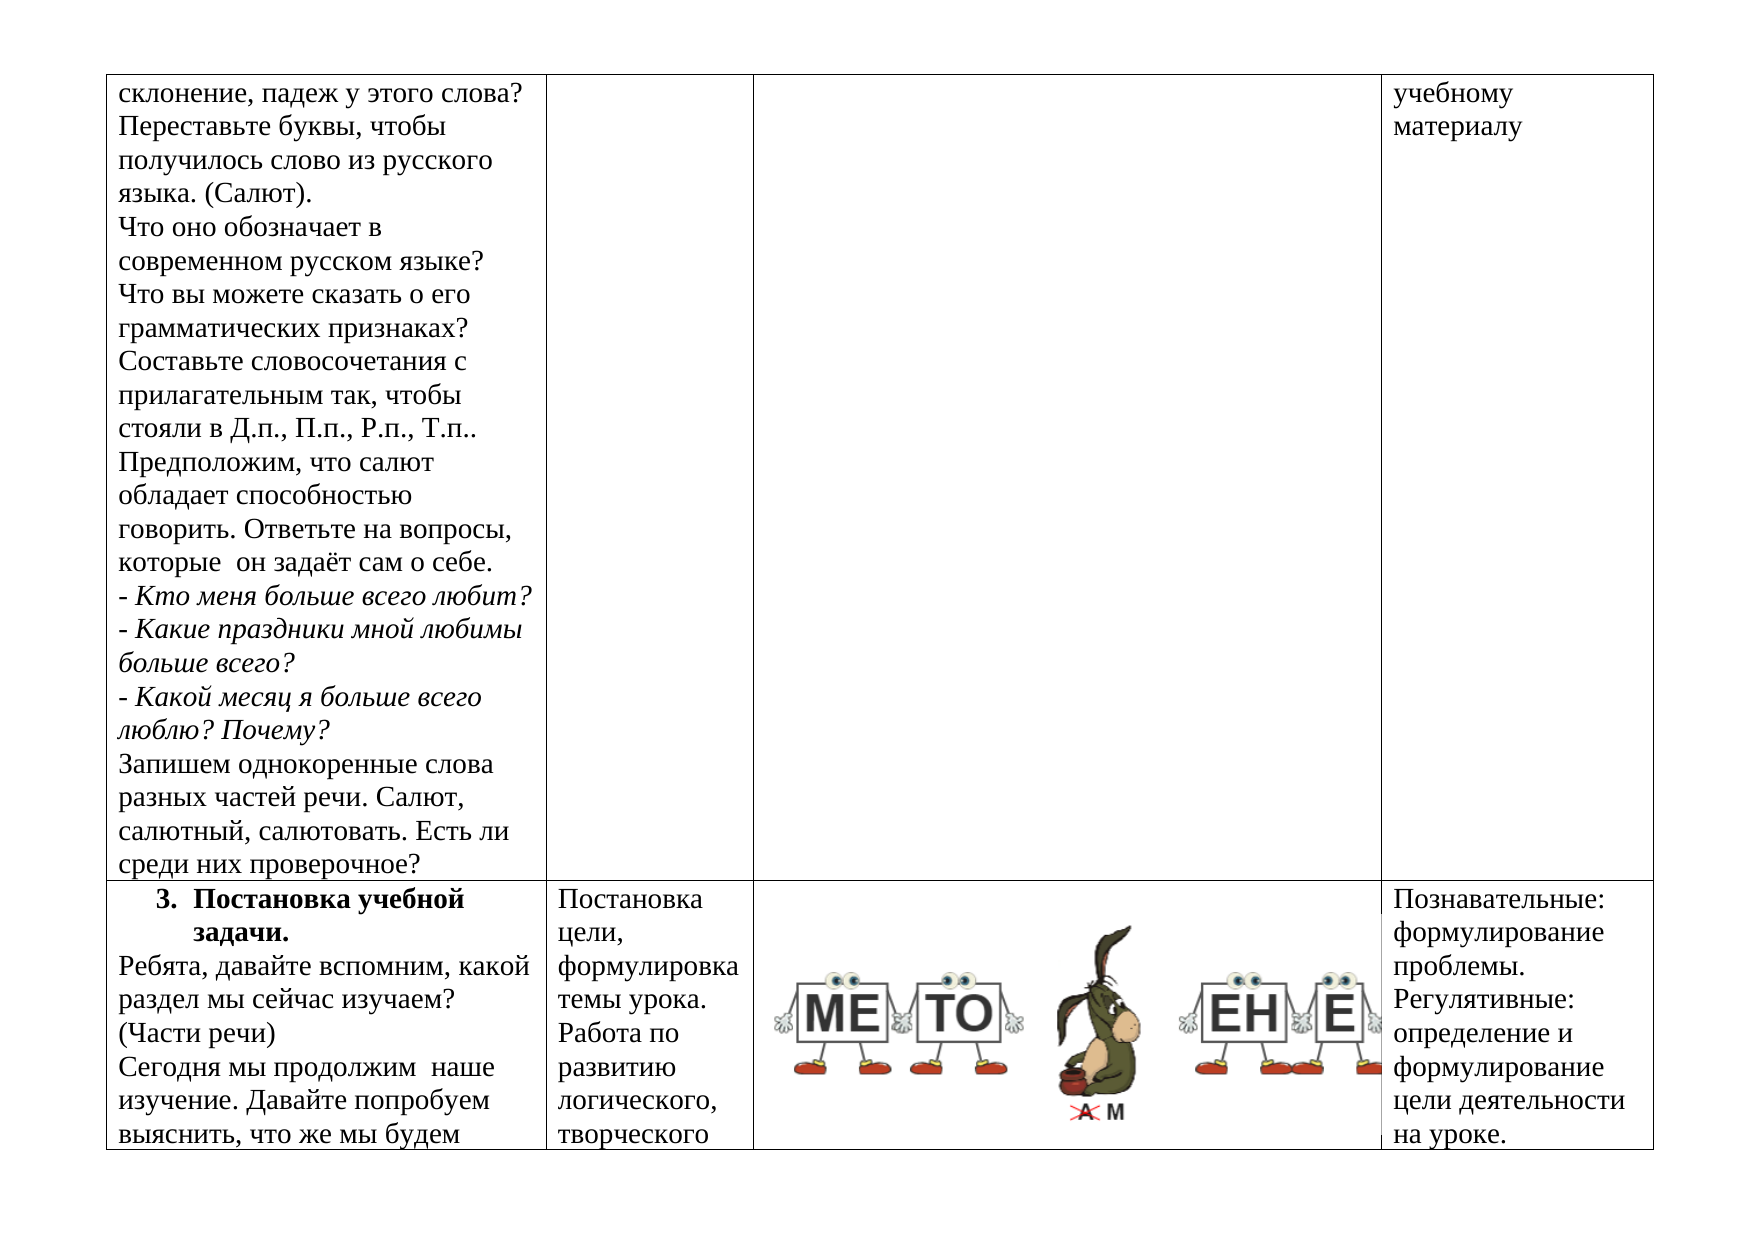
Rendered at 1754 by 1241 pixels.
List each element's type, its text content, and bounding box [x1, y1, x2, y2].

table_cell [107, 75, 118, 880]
picture [764, 914, 1382, 1135]
table_cell [754, 881, 1381, 1149]
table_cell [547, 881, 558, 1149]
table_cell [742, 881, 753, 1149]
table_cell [107, 881, 546, 1149]
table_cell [547, 75, 753, 880]
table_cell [754, 75, 1381, 880]
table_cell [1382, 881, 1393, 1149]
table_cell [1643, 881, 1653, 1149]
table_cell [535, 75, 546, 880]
